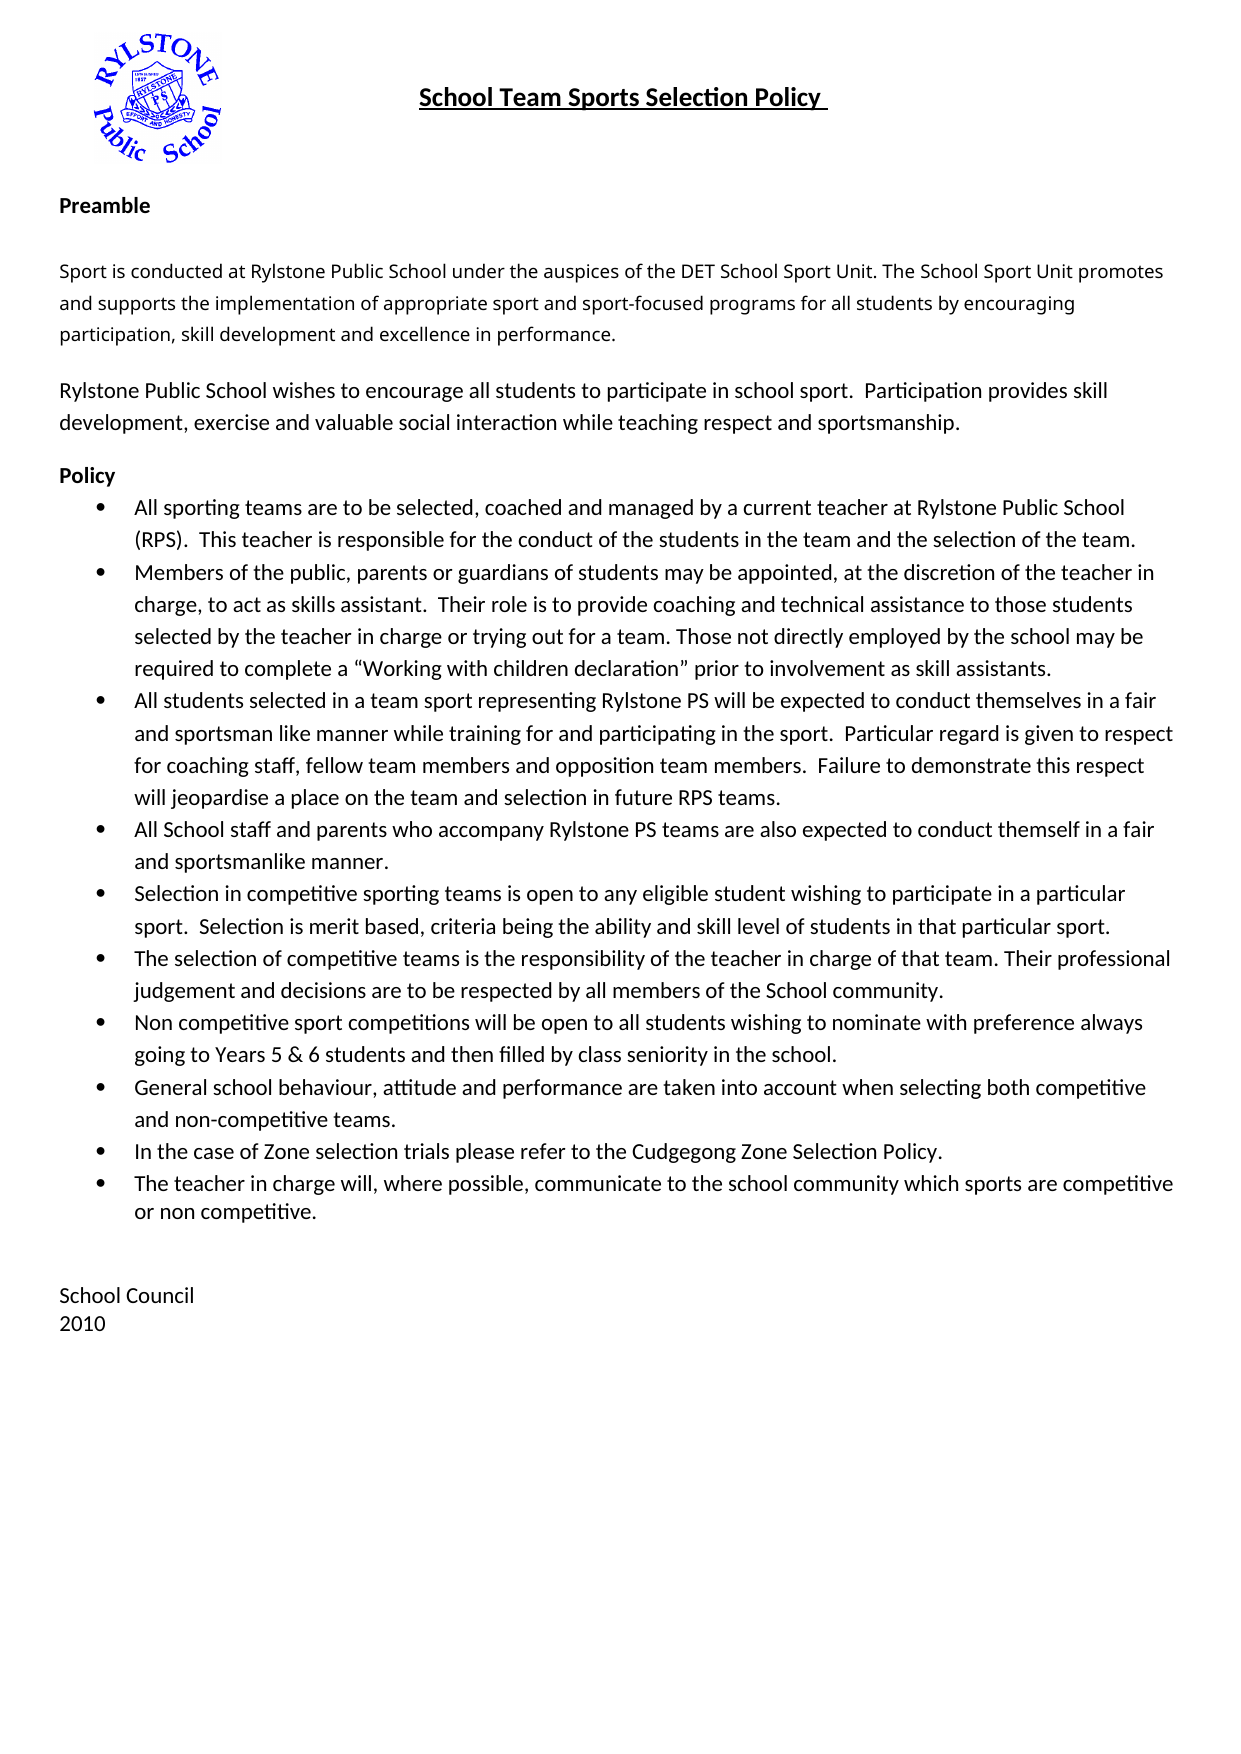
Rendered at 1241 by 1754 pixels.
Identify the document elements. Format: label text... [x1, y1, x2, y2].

list All School staff and parents who accompany Rylstone PS teams are also expected to conduct themself in a fair and sportsmanlike manner. [97, 815, 1181, 875]
text Sport is conducted at Rylstone Public School under the auspices of the DET School Sport Unit. The School Sport Unit promotes and supports the implementation of appropriate sport and sport-focused programs for all students by encouraging participation, skill development and excellence in performance. [59, 253, 1181, 347]
subtitle Policy [59, 461, 1181, 489]
list In the case of Zone selection trials please refer to the Cudgegong Zone Selection Policy. [97, 1137, 1181, 1165]
subtitle Preamble [59, 192, 1181, 220]
list Members of the public, parents or guardians of students may be appointed, at the discretion of the teacher in charge, to act as skills assistant. Their role is to provide coaching and technical assistance to those students selected by the teacher in charge or trying out for a team. Those not directly employed by the school may be required to complete a “Working with children declaration” prior to involvement as skill assistants. [97, 558, 1181, 682]
picture [93, 32, 222, 80]
text 2010 [59, 1309, 1181, 1337]
list All sporting teams are to be selected, coached and managed by a current teacher at Rylstone Public School (RPS). This teacher is responsible for the conduct of the students in the team and the selection of the team. [97, 493, 1181, 553]
list The teacher in charge will, where possible, communicate to the school community which sports are competitive or non competitive. [97, 1169, 1181, 1225]
list Non competitive sport competitions will be open to all students wishing to nominate with preference always going to Years 5 & 6 students and then filled by class seniority in the school. [97, 1008, 1181, 1068]
text School Council [59, 1281, 1181, 1309]
picture [93, 113, 222, 164]
list Selection in competitive sporting teams is open to any eligible student wishing to participate in a particular sport. Selection is merit based, criteria being the ability and skill level of students in that particular sport. [97, 879, 1181, 940]
text Rylstone Public School wishes to encourage all students to participate in school sport. Participation provides skill development, exercise and valuable social interaction while teaching respect and sportsmanship. [59, 376, 1181, 436]
list The selection of competitive teams is the responsibility of the teacher in charge of that team. Their professional judgement and decisions are to be respected by all members of the School community. [97, 944, 1181, 1004]
list General school behaviour, attitude and performance are taken into account when selecting both competitive and non-competitive teams. [97, 1073, 1181, 1133]
subtitle School Team Sports Selection Policy [59, 80, 1181, 113]
list All students selected in a team sport representing Rylstone PS will be expected to conduct themselves in a fair and sportsman like manner while training for and participating in the sport. Particular regard is given to respect for coaching staff, fellow team members and opposition team members. Failure to demonstrate this respect will jeopardise a place on the team and selection in future RPS teams. [97, 686, 1181, 811]
